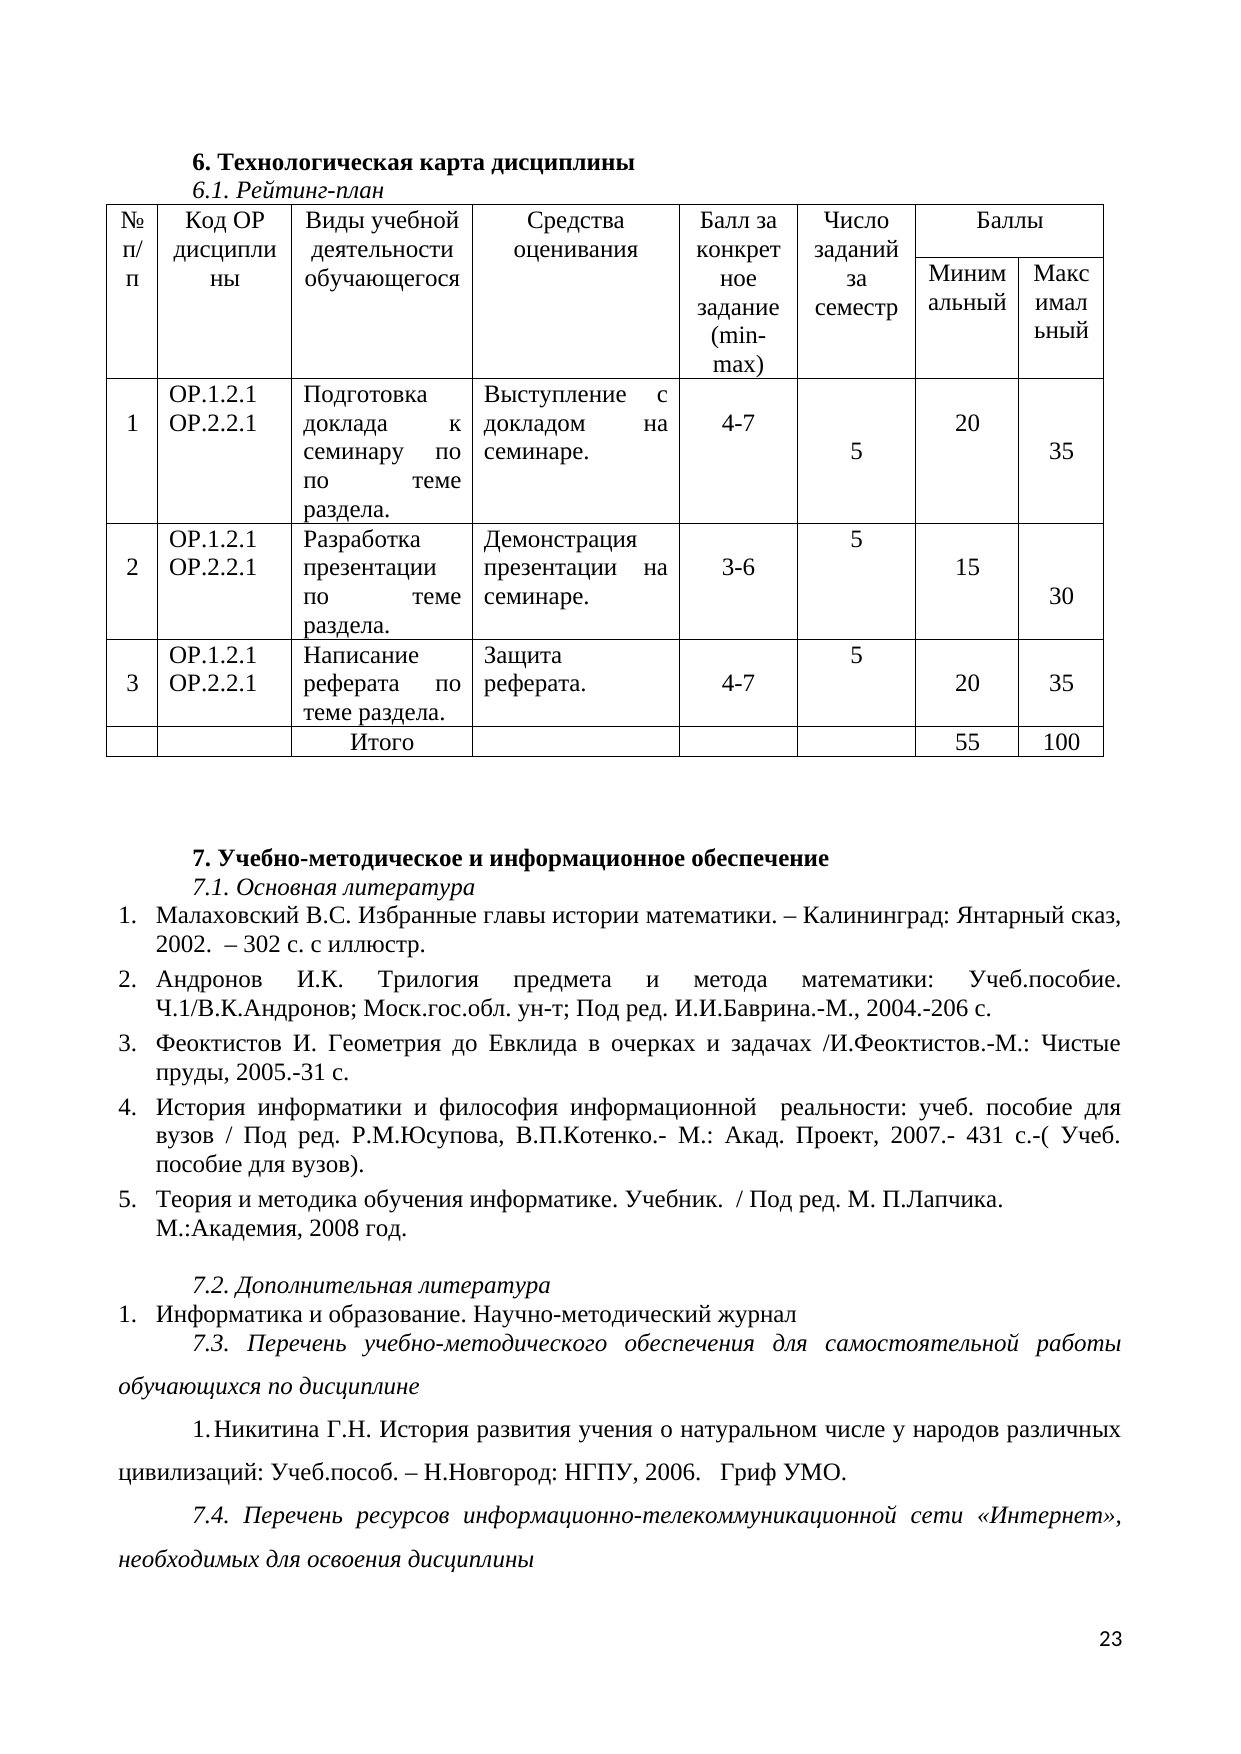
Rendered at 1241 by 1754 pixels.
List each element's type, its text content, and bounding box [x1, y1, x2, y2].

text 1. Никитина Г.Н. История развития учения о натуральном числе у народов различных цивилизаций: Учеб.пособ. – Н.Новгород: НГПУ, 2006. Гриф УМО. [118, 1414, 1122, 1486]
table_cell 3 [107, 640, 157, 726]
table_cell 1 [107, 379, 157, 523]
table_cell Максимальный [1019, 258, 1103, 378]
table_cell ОР.1.2.1 ОР.2.2.1 [158, 524, 291, 639]
table_cell 3-6 [680, 524, 797, 639]
table_cell Написание реферата по теме раздела. [292, 640, 472, 726]
list Феоктистов И. Геометрия до Евклида в очерках и задачах /И.Феоктистов.-М.: Чистые пруды, 2005.-31 с. [118, 1028, 1122, 1086]
table_cell ОР.1.2.1 ОР.2.2.1 [158, 379, 291, 523]
table_cell 15 [916, 524, 1018, 639]
table_cell [680, 727, 797, 756]
table_cell 5 [798, 379, 915, 523]
list Теория и методика обучения информатике. Учебник. / Под ред. М. П.Лапчика. М.:Академия, 2008 год. [118, 1184, 1122, 1242]
text 7. Учебно-методическое и информационное обеспечение [118, 843, 1122, 872]
list Информатика и образование. Научно-методический журнал [118, 1299, 1122, 1328]
table_cell 30 [1019, 524, 1103, 639]
text 6.1. Рейтинг-план [118, 176, 1122, 204]
table_cell 5 [798, 524, 915, 639]
table_cell 20 [916, 379, 1018, 523]
list История информатики и философия информационной реальности: учеб. пособие для вузов / Под ред. Р.М.Юсупова, В.П.Котенко.- М.: Акад. Проект, 2007.- 431 с.-( Учеб. пособие для вузов). [118, 1092, 1122, 1178]
table_cell Разработка презентации по теме раздела. [292, 524, 472, 639]
table_cell 55 [916, 727, 1018, 756]
table_cell [473, 727, 679, 756]
table_cell Итого [292, 727, 472, 756]
table_cell 35 [1019, 640, 1103, 726]
list Андронов И.К. Трилогия предмета и метода математики: Учеб.пособие. Ч.1/В.К.Андронов; Моск.гос.обл. ун-т; Под ред. И.И.Баврина.-М., 2004.-206 с. [118, 964, 1122, 1022]
table_cell [158, 727, 291, 756]
table_cell 2 [107, 524, 157, 639]
table_cell Демонстрация презентации на семинаре. [473, 524, 679, 639]
table_cell 5 [798, 640, 915, 726]
list Малаховский В.С. Избранные главы истории математики. – Калининград: Янтарный сказ, 2002. – 302 с. с иллюстр. [118, 901, 1122, 958]
table_cell Минимальный [916, 258, 1018, 378]
table_header Баллы [916, 205, 1103, 257]
text 6. Технологическая карта дисциплины [118, 147, 1122, 176]
table_cell [798, 727, 915, 756]
text 7.1. Основная литература [118, 872, 1122, 901]
table_cell 35 [1019, 379, 1103, 523]
table_header № п/п [107, 205, 157, 378]
table_header Балл за конкретное задание (min-max) [680, 205, 797, 378]
table_header Число заданий за семестр [798, 205, 915, 378]
table_header Виды учебной деятельности обучающегося [292, 205, 472, 378]
text 7.3. Перечень учебно-методического обеспечения для самостоятельной работы обучающихся по дисциплине [118, 1328, 1122, 1400]
text 7.2. Дополнительная литература [118, 1271, 1122, 1299]
text 7.4. Перечень ресурсов информационно-телекоммуникационной сети «Интернет», необходимых для освоения дисциплины [118, 1501, 1122, 1572]
table_cell ОР.1.2.1 ОР.2.2.1 [158, 640, 291, 726]
table_cell 4-7 [680, 379, 797, 523]
table_cell Подготовка доклада к семинару по по теме раздела. [292, 379, 472, 523]
table_header Код ОР дисциплины [158, 205, 291, 378]
table_cell [107, 727, 157, 756]
table_cell Выступление с докладом на семинаре. [473, 379, 679, 523]
table_cell 4-7 [680, 640, 797, 726]
table_cell 100 [1019, 727, 1103, 756]
table_header Средства оценивания [473, 205, 679, 378]
table_cell 20 [916, 640, 1018, 726]
table_cell Защита реферата. [473, 640, 679, 726]
